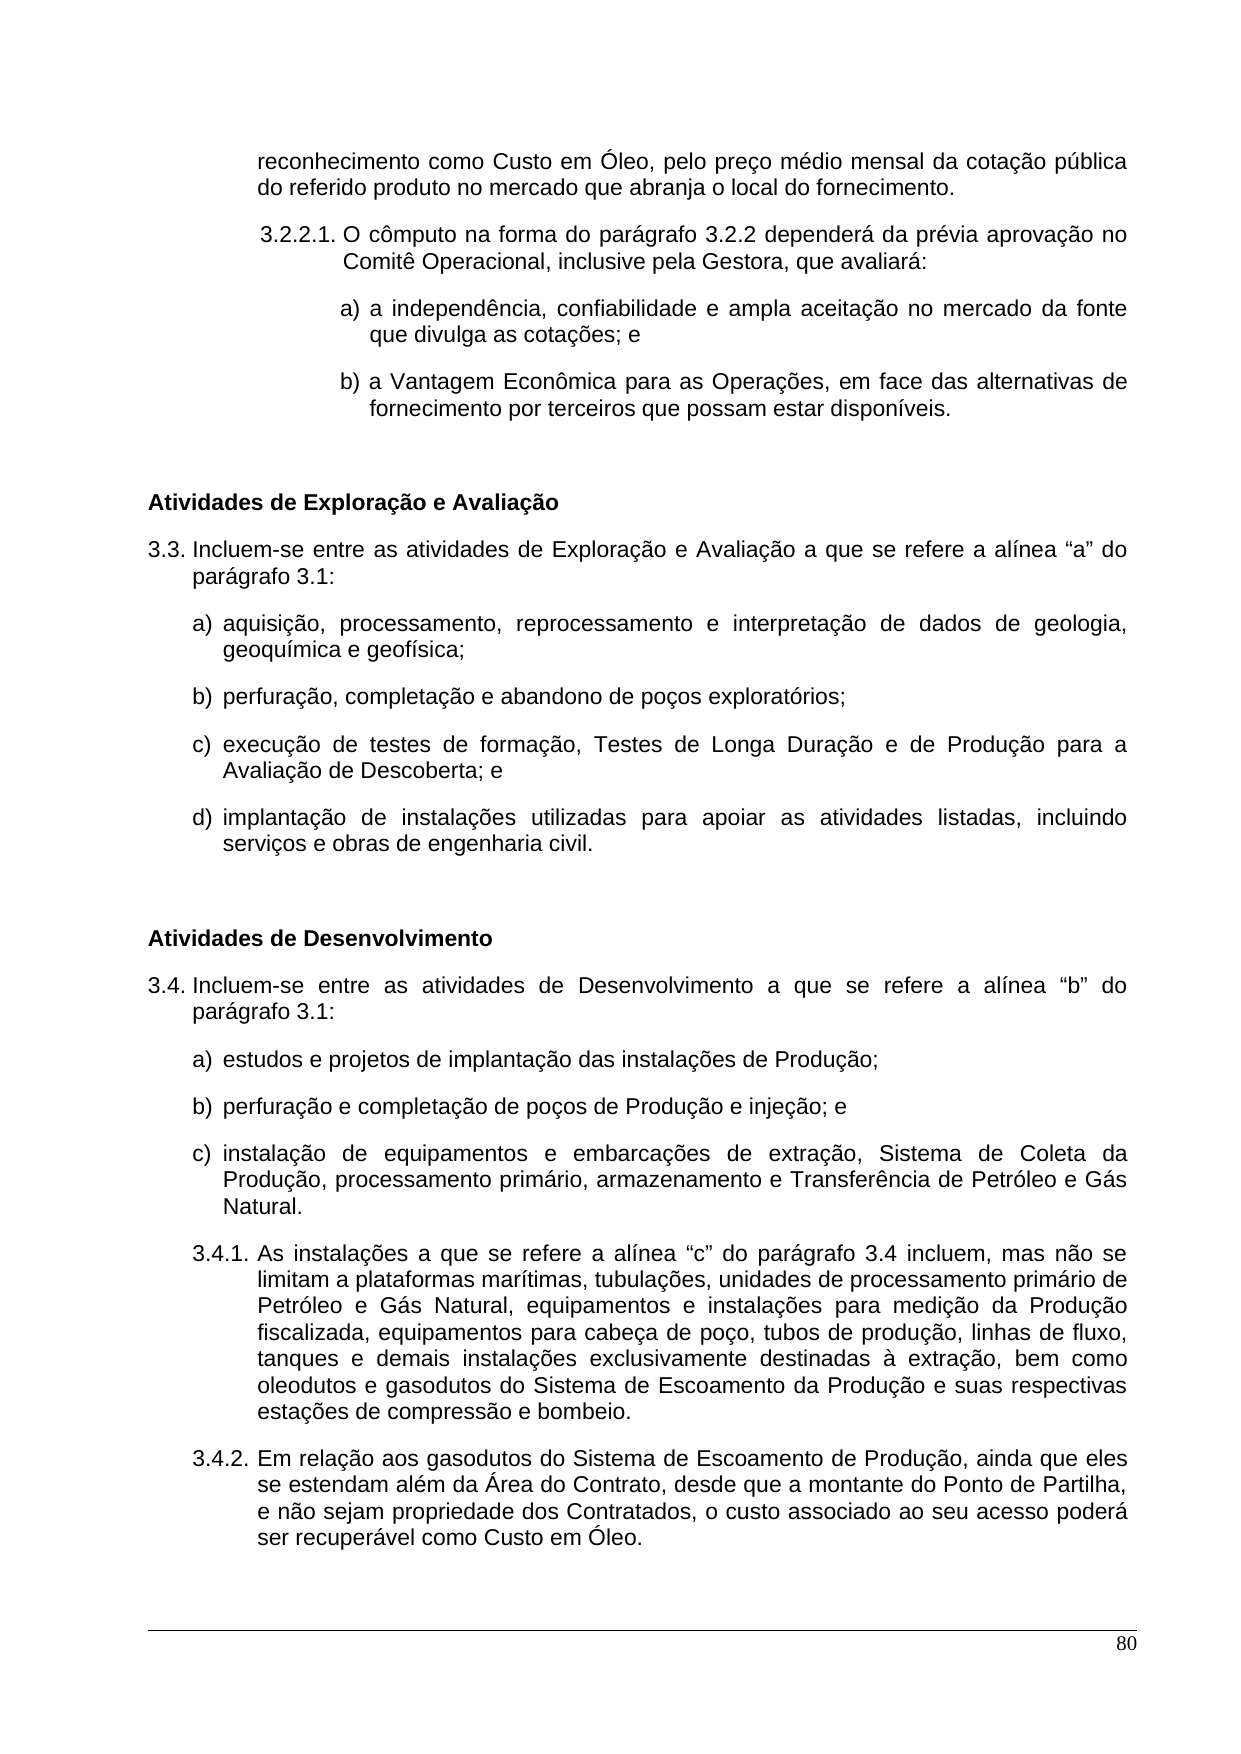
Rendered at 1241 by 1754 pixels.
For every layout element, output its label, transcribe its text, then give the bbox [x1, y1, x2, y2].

list implantação de instalações utilizadas para apoiar as atividades listadas, incluindo serviços e obras de engenharia civil. [192, 804, 1128, 857]
text a) a independência, confiabilidade e ampla aceitação no mercado da fonte que divulga as cotações; e [340, 295, 1128, 347]
list aquisição, processamento, reprocessamento e interpretação de dados de geologia, geoquímica e geofísica; [192, 610, 1128, 662]
list perfuração, completação e abandono de poços exploratórios; [192, 683, 1128, 710]
list perfuração e completação de poços de Produção e injeção; e [192, 1093, 1128, 1119]
text Incluem-se entre as atividades de Desenvolvimento a que se refere a alínea “b” do parágrafo 3.1: [148, 972, 1128, 1025]
text Em relação aos gasodutos do Sistema de Escoamento de Produção, ainda que eles se estendam além da Área do Contrato, desde que a montante do Ponto de Partilha, e não sejam propriedade dos Contratados, o custo associado ao seu acesso poderá ser recuperável como Custo em Óleo. [192, 1445, 1128, 1551]
list execução de testes de formação, Testes de Longa Duração e de Produção para a Avaliação de Descoberta; e [192, 731, 1128, 783]
list instalação de equipamentos e embarcações de extração, Sistema de Coleta da Produção, processamento primário, armazenamento e Transferência de Petróleo e Gás Natural. [192, 1140, 1128, 1219]
text As instalações a que se refere a alínea “c” do parágrafo 3.4 incluem, mas não se limitam a plataformas marítimas, tubulações, unidades de processamento primário de Petróleo e Gás Natural, equipamentos e instalações para medição da Produção fiscalizada, equipamentos para cabeça de poço, tubos de produção, linhas de fluxo, tanques e demais instalações exclusivamente destinadas à extração, bem como oleodutos e gasodutos do Sistema de Escoamento da Produção e suas respectivas estações de compressão e bombeio. [192, 1240, 1128, 1424]
text Incluem-se entre as atividades de Exploração e Avaliação a que se refere a alínea “a” do parágrafo 3.1: [148, 536, 1128, 589]
text b) a Vantagem Econômica para as Operações, em face das alternativas de fornecimento por terceiros que possam estar disponíveis. [340, 368, 1128, 421]
text Atividades de Desenvolvimento [148, 925, 1128, 951]
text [192, 148, 1128, 200]
text O cômputo na forma do parágrafo 3.2.2 dependerá da prévia aprovação no Comitê Operacional, inclusive pela Gestora, que avaliará: [260, 221, 1128, 274]
list estudos e projetos de implantação das instalações de Produção; [192, 1046, 1128, 1072]
text Atividades de Exploração e Avaliação [148, 489, 1128, 515]
